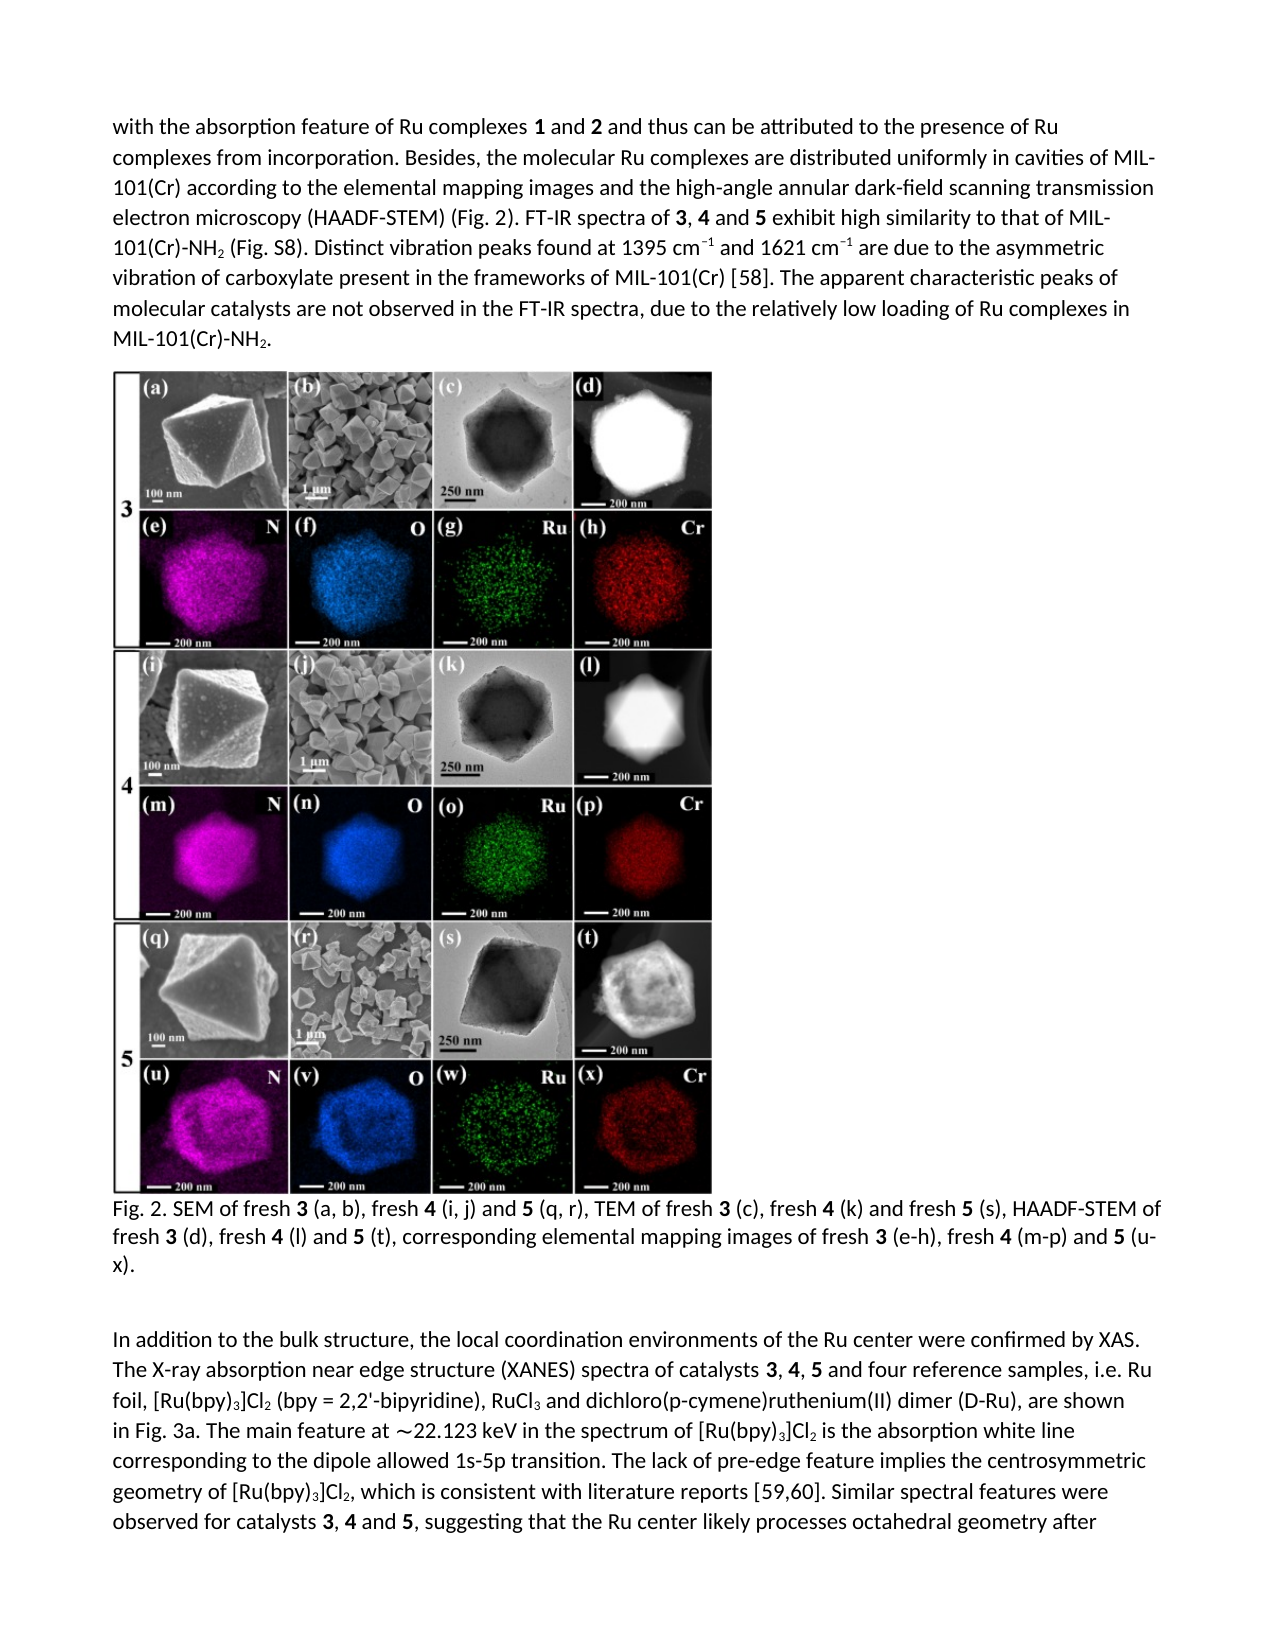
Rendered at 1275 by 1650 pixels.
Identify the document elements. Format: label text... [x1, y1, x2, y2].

text Fig. 2. SEM of fresh 3 (a, b), fresh 4 (i, j) and 5 (q, r), TEM of fresh 3 (c), fresh 4 (k) and fresh 5 (s), HAADF-STEM of fresh 3 (d), fresh 4 (l) and 5 (t), corresponding elemental mapping images of fresh 3 (e-h), fresh 4 (m-p) and 5 (u-x). [112, 1194, 1162, 1278]
picture [112, 370, 713, 1195]
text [112, 112, 1162, 352]
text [112, 1325, 1162, 1535]
